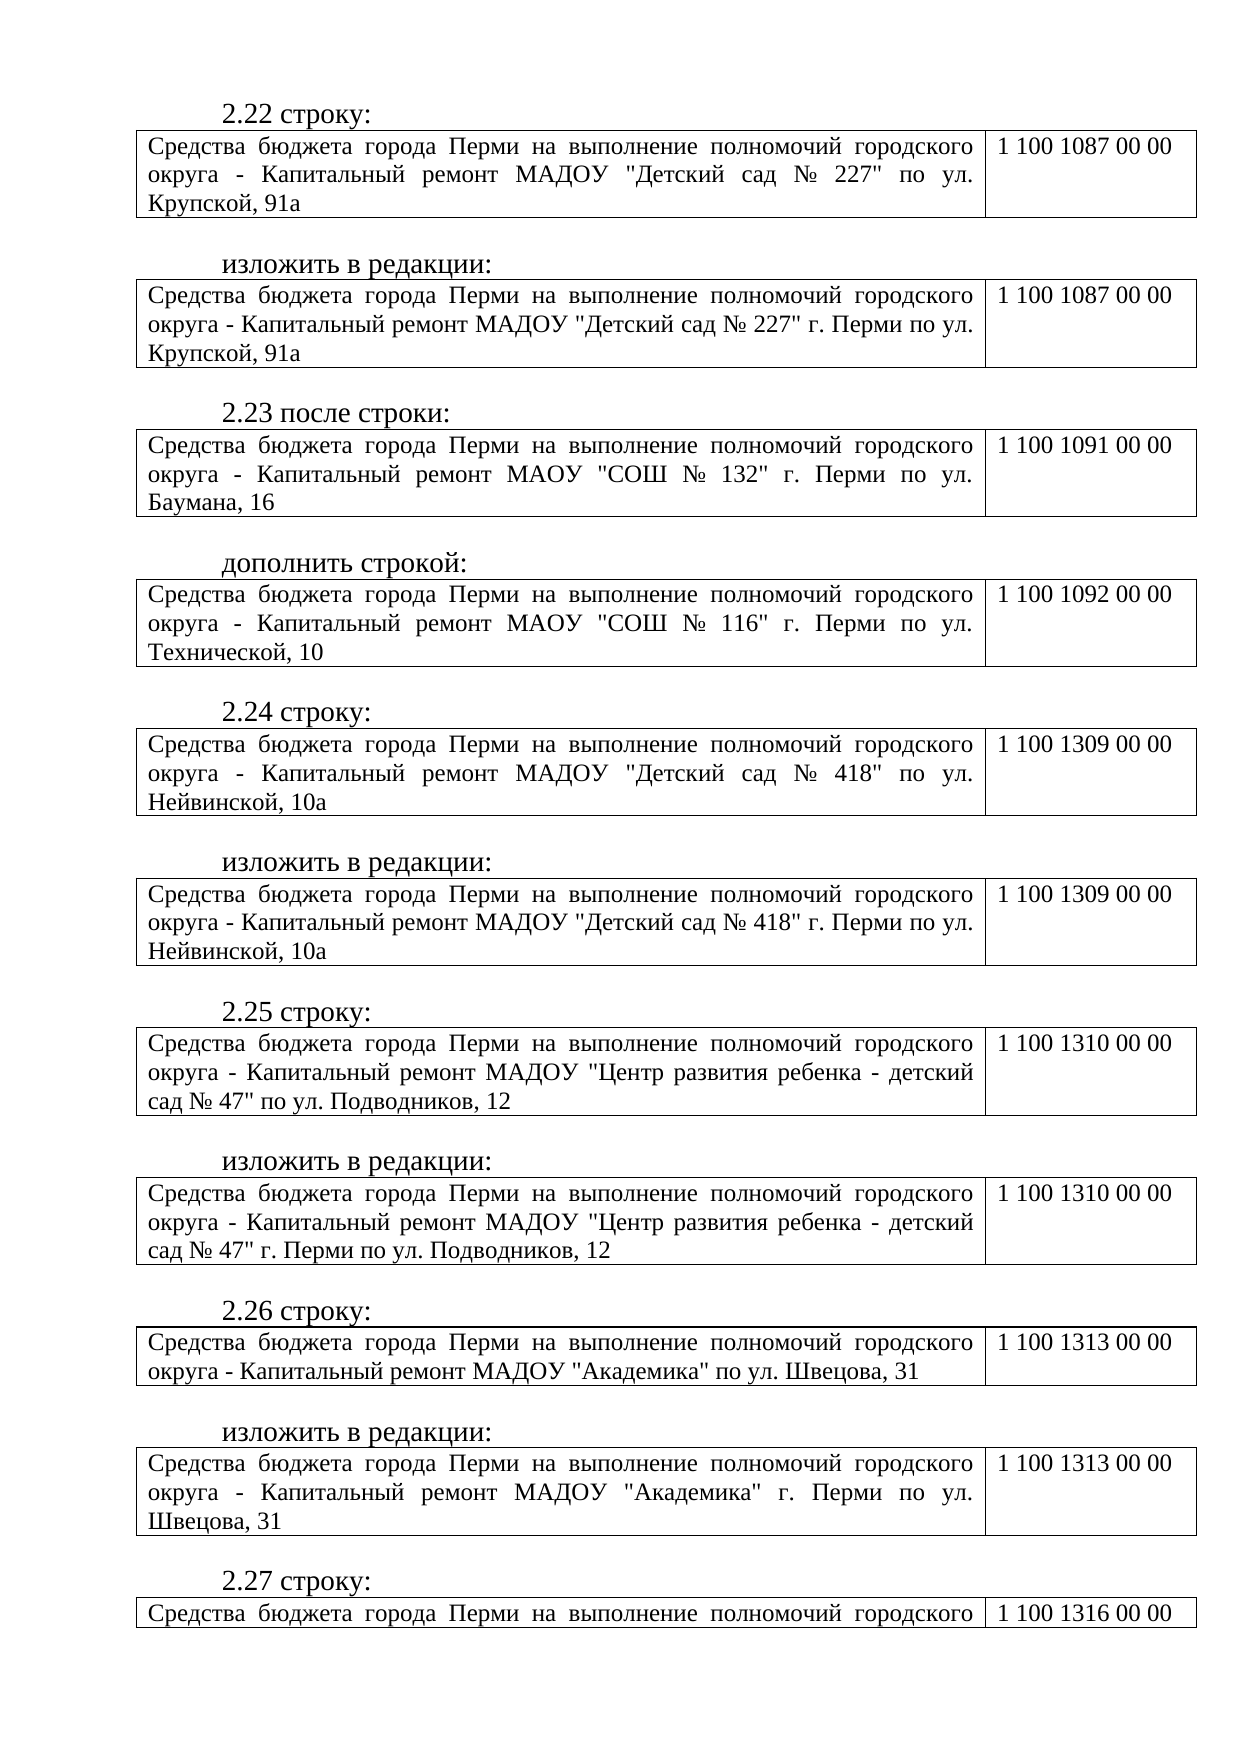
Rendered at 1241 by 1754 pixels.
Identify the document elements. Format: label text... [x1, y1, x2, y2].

table_header Средства бюджета города Перми на выполнение полномочий городского округа - Капитальный ремонт МАДОУ "Центр развития ребенка - детский сад № 47" по ул. Подводников, 12 [137, 1028, 985, 1114]
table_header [137, 1598, 985, 1627]
text дополнить строкой: [148, 548, 1181, 578]
table_header Средства бюджета города Перми на выполнение полномочий городского округа - Капитальный ремонт МАОУ "СОШ № 116" г. Перми по ул. Технической, 10 [137, 580, 985, 666]
table_header Средства бюджета города Перми на выполнение полномочий городского округа - Капитальный ремонт МАДОУ "Академика" по ул. Швецова, 31 [137, 1328, 985, 1385]
table_header 1 100 1310 00 00 [986, 1178, 1196, 1264]
table_header 1 100 1310 00 00 [986, 1028, 1196, 1114]
text изложить в редакции: [148, 1146, 1181, 1177]
table_header Средства бюджета города Перми на выполнение полномочий городского округа - Капитальный ремонт МАДОУ "Детский сад № 418" по ул. Нейвинской, 10а [137, 729, 985, 815]
text изложить в редакции: [148, 1417, 1181, 1447]
text 2.27 строку: [148, 1566, 1181, 1597]
table_header 1 100 1091 00 00 [986, 430, 1196, 516]
table_header 1 100 1087 00 00 [986, 280, 1196, 367]
table_header Средства бюджета города Перми на выполнение полномочий городского округа - Капитальный ремонт МАДОУ "Центр развития ребенка - детский сад № 47" г. Перми по ул. Подводников, 12 [137, 1178, 985, 1264]
table_header 1 100 1092 00 00 [986, 580, 1196, 666]
text 2.23 после строки: [148, 398, 1181, 429]
table_header Средства бюджета города Перми на выполнение полномочий городского округа - Капитальный ремонт МАДОУ "Детский сад № 227" по ул. Крупской, 91а [137, 131, 985, 217]
text 2.25 строку: [148, 997, 1181, 1027]
table_header Средства бюджета города Перми на выполнение полномочий городского округа - Капитальный ремонт МАОУ "СОШ № 132" г. Перми по ул. Баумана, 16 [137, 430, 985, 516]
table_header 1 100 1313 00 00 [986, 1328, 1196, 1385]
table_header Средства бюджета города Перми на выполнение полномочий городского округа - Капитальный ремонт МАДОУ "Детский сад № 418" г. Перми по ул. Нейвинской, 10а [137, 879, 985, 965]
text 2.22 строку: [148, 99, 1181, 130]
table_header 1 100 1316 00 00 [986, 1598, 1196, 1627]
table_header 1 100 1309 00 00 [986, 879, 1196, 965]
table_header 1 100 1313 00 00 [986, 1448, 1196, 1534]
text 2.24 строку: [148, 697, 1181, 728]
table_header 1 100 1087 00 00 [986, 131, 1196, 217]
table_header Средства бюджета города Перми на выполнение полномочий городского округа - Капитальный ремонт МАДОУ "Детский сад № 227" г. Перми по ул. Крупской, 91а [137, 280, 985, 367]
text изложить в редакции: [148, 249, 1181, 279]
table_header 1 100 1309 00 00 [986, 729, 1196, 815]
text изложить в редакции: [148, 847, 1181, 878]
table_header Средства бюджета города Перми на выполнение полномочий городского округа - Капитальный ремонт МАДОУ "Академика" г. Перми по ул. Швецова, 31 [137, 1448, 985, 1534]
text 2.26 строку: [148, 1296, 1181, 1326]
